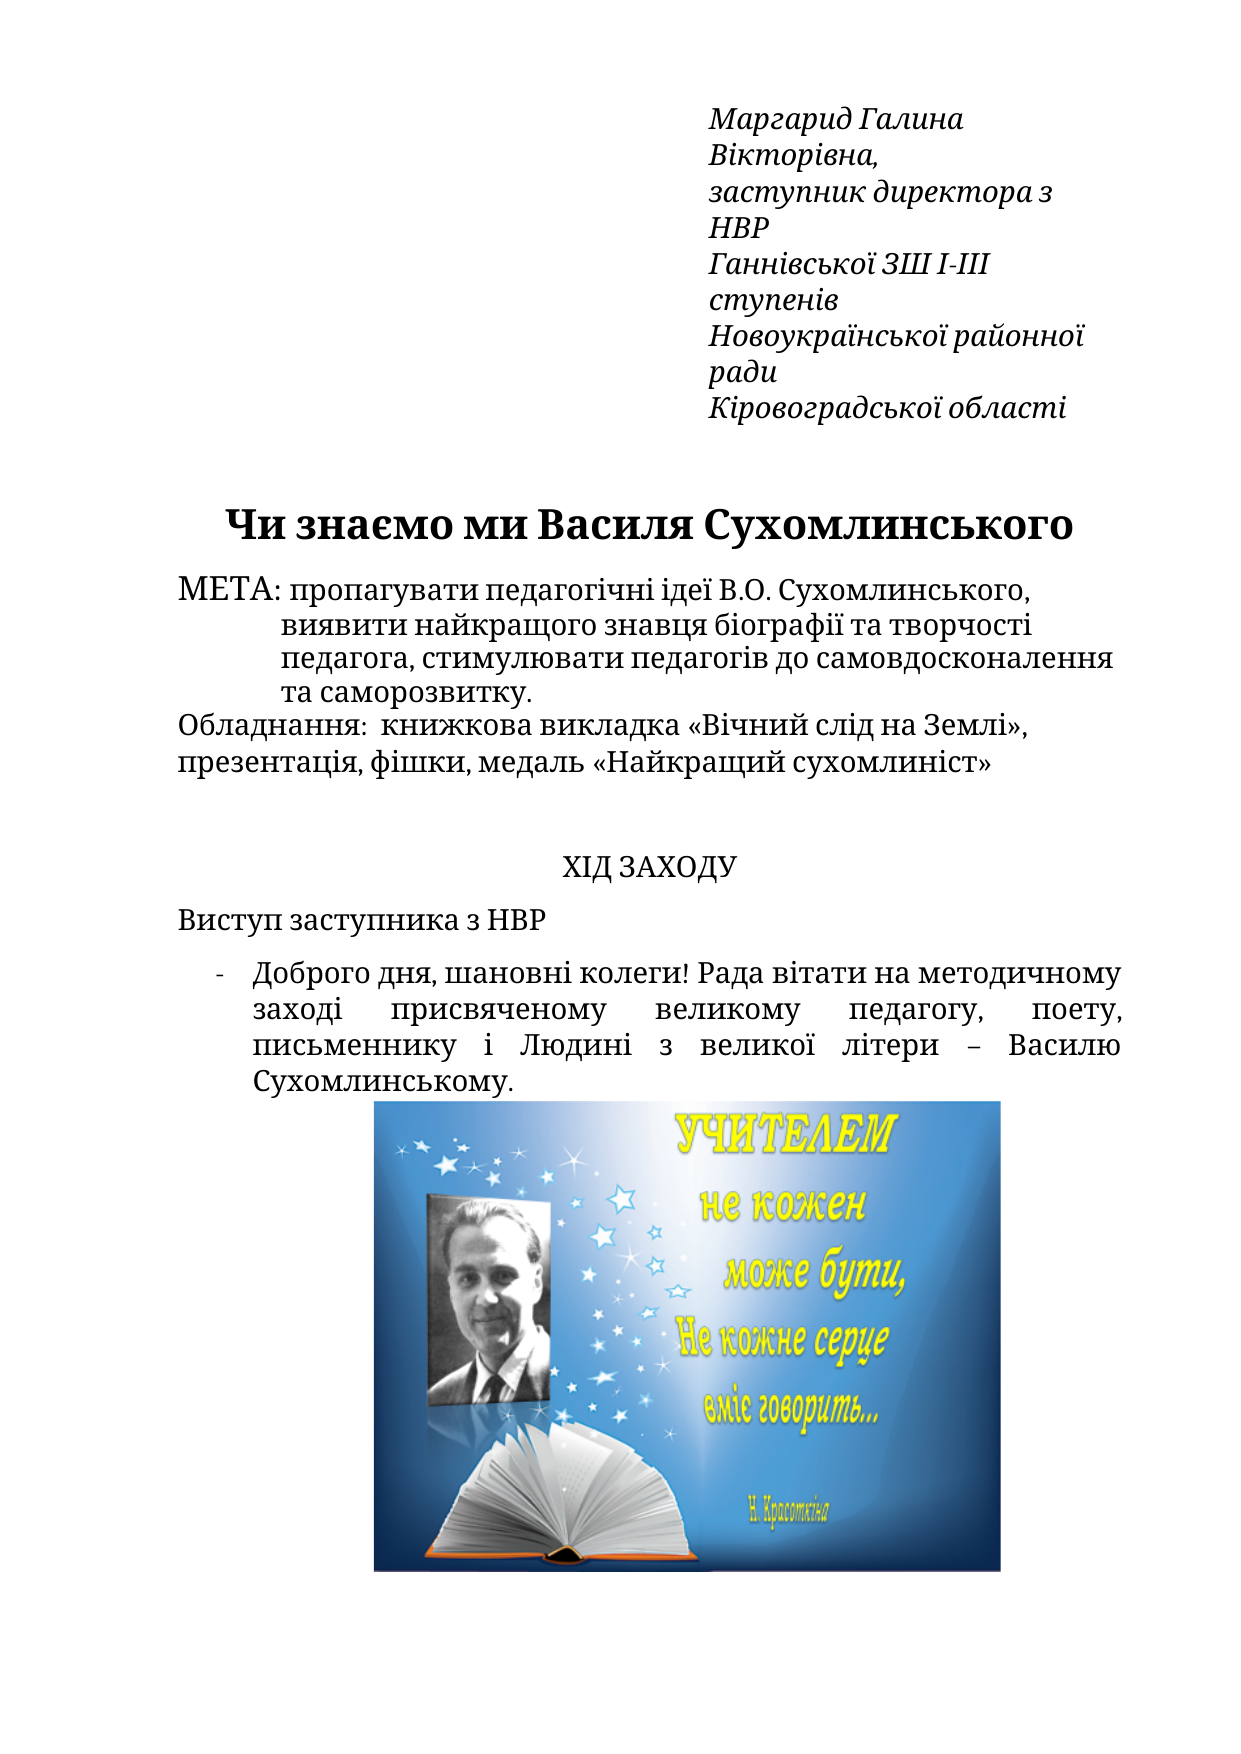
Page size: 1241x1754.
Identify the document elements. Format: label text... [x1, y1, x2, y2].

text заступник директора з НВР [709, 176, 1122, 245]
list Доброго дня, шановні колеги! Рада вітати на методичному заході присвяченому великому педагогу, поету, письменнику і Людині з великої літери – Василю Сухомлинському. [215, 957, 1122, 1099]
text Маргарид Галина Вікторівна, [709, 103, 1122, 173]
text Кіровоградської області [709, 393, 1122, 426]
text МЕТА: пропагувати педагогічні ідеї В.О. Сухомлинського, виявити найкращого знавця біографії та творчості педагога, стимулювати педагогів до самовдосконалення та саморозвитку. [177, 571, 1122, 709]
text Новоукраїнської районної ради [709, 320, 1122, 390]
text Виступ заступника з НВР [177, 904, 1122, 938]
text ХІД ЗАХОДУ [177, 851, 1122, 885]
text Чи знаємо ми Василя Сухомлинського [177, 502, 1122, 550]
text Ганнівської ЗШ І-ІІІ ступенів [709, 248, 1122, 318]
text Обладнання: книжкова викладка «Вічний слід на Землі», презентація, фішки, медаль «Найкращий сухомлиніст» [177, 709, 1122, 779]
picture [373, 1101, 1001, 1572]
